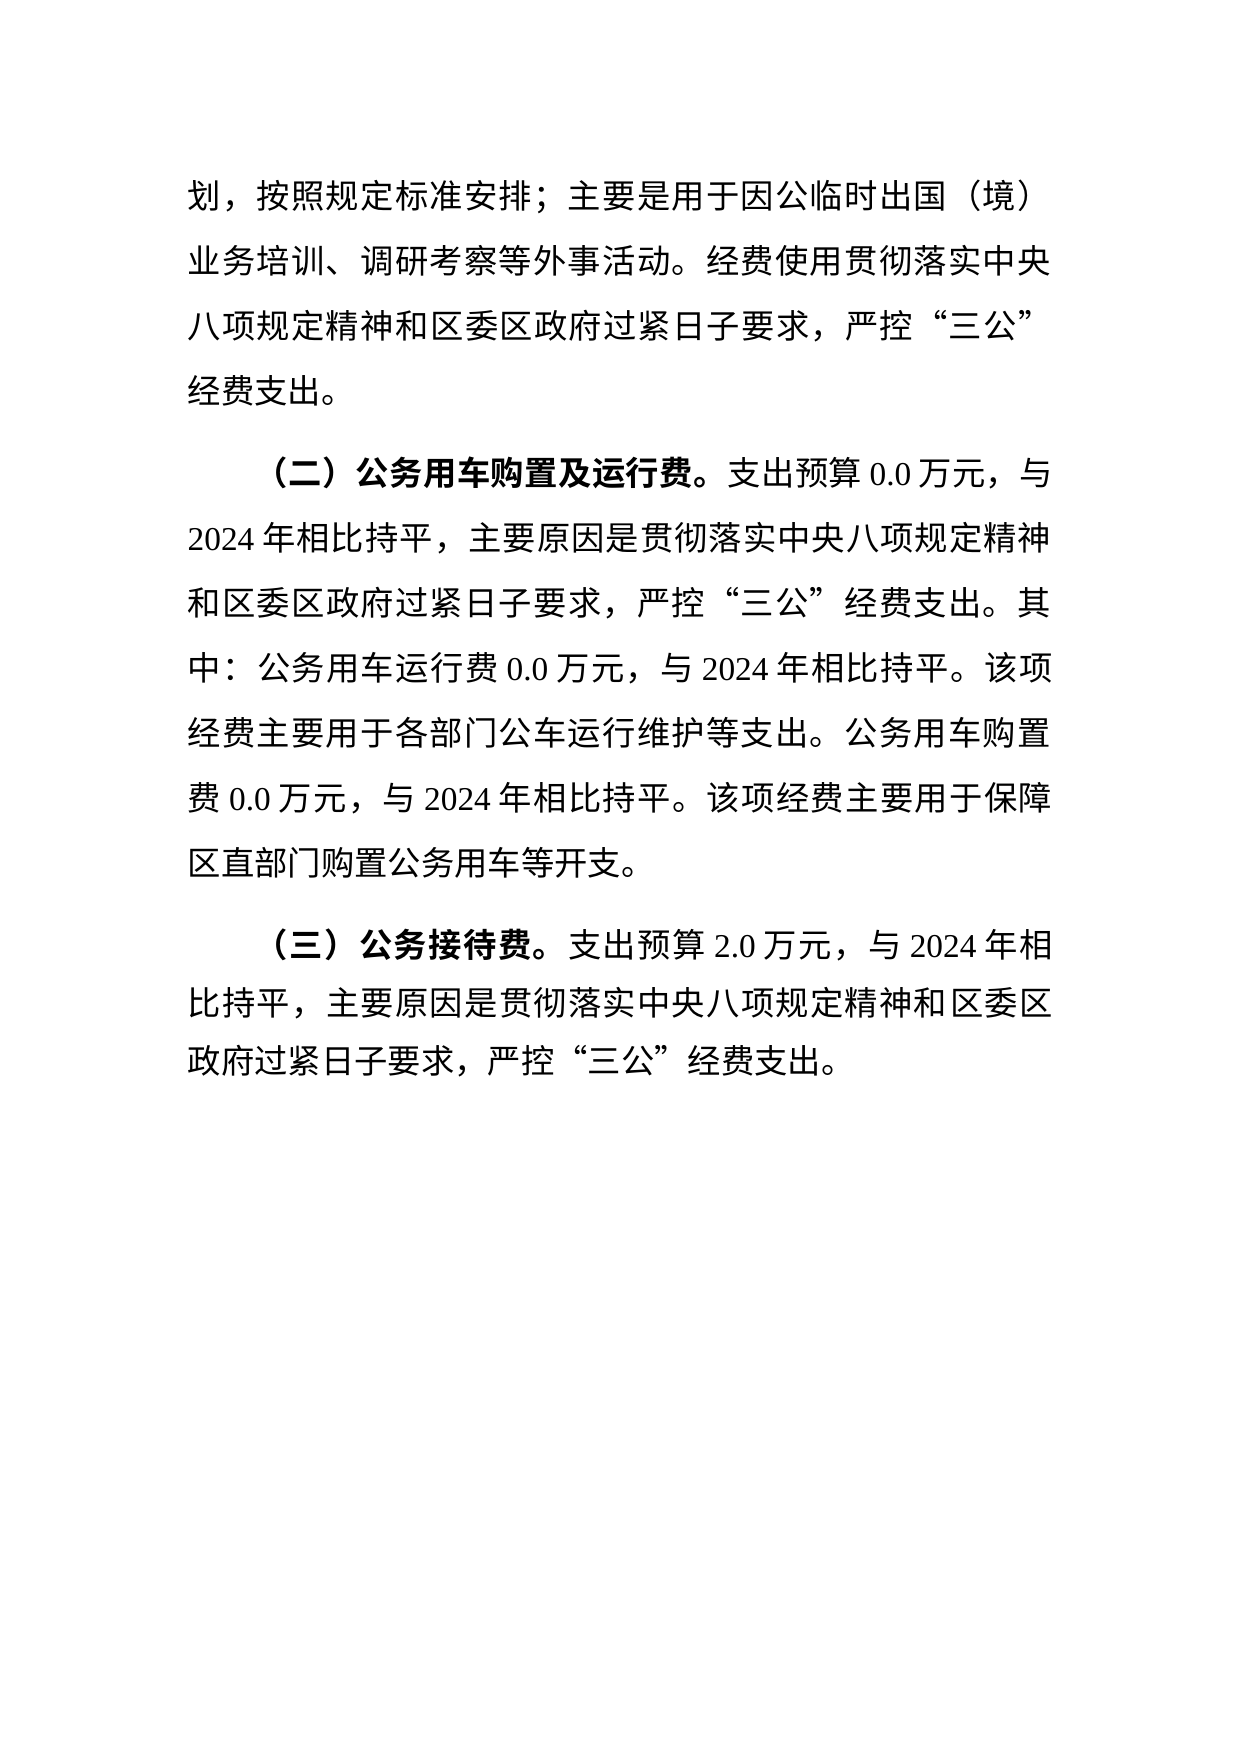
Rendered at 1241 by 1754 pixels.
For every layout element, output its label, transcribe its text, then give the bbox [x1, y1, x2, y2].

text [187, 162, 1053, 422]
text （三）公务接待费。支出预算2.0万元，与2024年相比持平，主要原因是贯彻落实中央八项规定精神和区委区政府过紧日子要求，严控“三公”经费支出。 [187, 910, 1053, 1085]
text （二）公务用车购置及运行费。支出预算0.0万元，与2024年相比持平，主要原因是贯彻落实中央八项规定精神和区委区政府过紧日子要求，严控“三公”经费支出。其中：公务用车运行费0.0万元，与2024年相比持平。该项经费主要用于各部门公车运行维护等支出。公务用车购置费0.0万元，与2024年相比持平。该项经费主要用于保障区直部门购置公务用车等开支。 [187, 439, 1053, 894]
